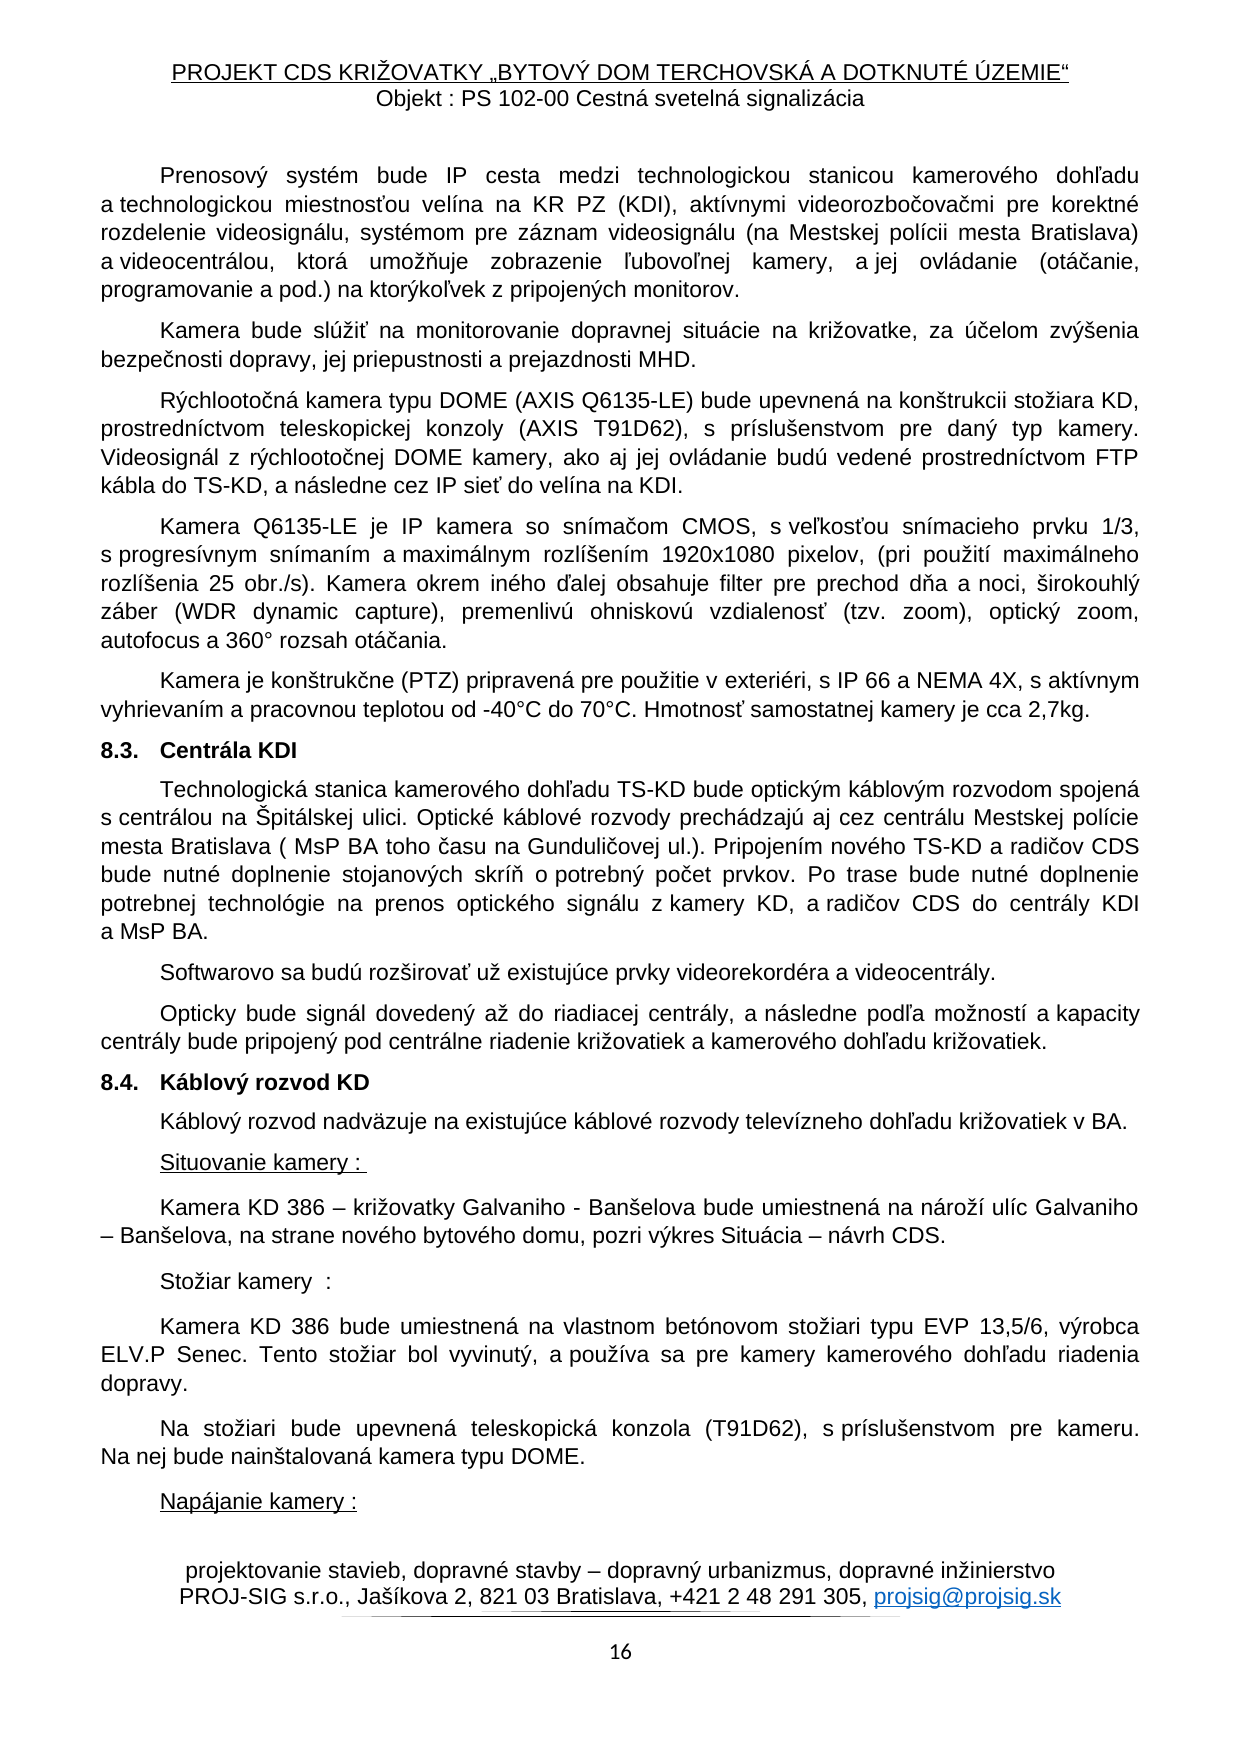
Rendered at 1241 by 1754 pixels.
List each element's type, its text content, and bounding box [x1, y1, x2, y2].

text Opticky bude signál dovedený až do riadiacej centrály, a následne podľa možností a kapacity centrály bude pripojený pod centrálne riadenie križovatiek a kamerového dohľadu križovatiek. [100, 1000, 1140, 1054]
text Situovanie kamery : [100, 1149, 1140, 1175]
text Káblový rozvod KD [100, 1069, 1140, 1096]
text Na stožiari bude upevnená teleskopická konzola (T91D62), s príslušenstvom pre kameru. Na nej bude nainštalovaná kamera typu DOME. [100, 1415, 1140, 1469]
text Kamera Q6135-LE je IP kamera so snímačom CMOS, s veľkosťou snímacieho prvku 1/3, s progresívnym snímaním a maximálnym rozlíšením 1920x1080 pixelov, (pri použití maximálneho rozlíšenia 25 obr./s). Kamera okrem iného ďalej obsahuje filter pre prechod dňa a noci, širokouhlý záber (WDR dynamic capture), premenlivú ohniskovú vzdialenosť (tzv. zoom), optický zoom, autofocus a 360° rozsah otáčania. [100, 513, 1140, 653]
text Stožiar kamery : [100, 1268, 1140, 1294]
text Kamera bude slúžiť na monitorovanie dopravnej situácie na križovatke, za účelom zvýšenia bezpečnosti dopravy, jej priepustnosti a prejazdnosti MHD. [100, 317, 1140, 372]
text Technologická stanica kamerového dohľadu TS-KD bude optickým káblovým rozvodom spojená s centrálou na Špitálskej ulici. Optické káblové rozvody prechádzajú aj cez centrálu Mestskej polície mesta Bratislava ( MsP BA toho času na Gunduličovej ul.). Pripojením nového TS-KD a radičov CDS bude nutné doplnenie stojanových skríň o potrebný počet prvkov. Po trase bude nutné doplnenie potrebnej technológie na prenos optického signálu z kamery KD, a radičov CDS do centrály KDI a MsP BA. [100, 776, 1140, 944]
text Rýchlootočná kamera typu DOME (AXIS Q6135-LE) bude upevnená na konštrukcii stožiara KD, prostredníctvom teleskopickej konzoly (AXIS T91D62), s príslušenstvom pre daný typ kamery. Videosignál z rýchlootočnej DOME kamery, ako aj jej ovládanie budú vedené prostredníctvom FTP kábla do TS-KD, a následne cez IP sieť do velína na KDI. [100, 387, 1140, 498]
text Prenosový systém bude IP cesta medzi technologickou stanicou kamerového dohľadu a technologickou miestnosťou velína na KR PZ (KDI), aktívnymi videorozbočovačmi pre korektné rozdelenie videosignálu, systémom pre záznam videosignálu (na Mestskej polícii mesta Bratislava) a videocentrálou, ktorá umožňuje zobrazenie ľubovoľnej kamery, a jej ovládanie (otáčanie, programovanie a pod.) na ktorýkoľvek z pripojených monitorov. [100, 162, 1140, 303]
text Kamera KD 386 – križovatky Galvaniho - Banšelova bude umiestnená na nároží ulíc Galvaniho – Banšelova, na strane nového bytového domu, pozri výkres Situácia – návrh CDS. [100, 1194, 1140, 1249]
text Kamera KD 386 bude umiestnená na vlastnom betónovom stožiari typu EVP 13,5/6, výrobca ELV.P Senec. Tento stožiar bol vyvinutý, a používa sa pre kamery kamerového dohľadu riadenia dopravy. [100, 1313, 1140, 1396]
text Napájanie kamery : [100, 1488, 1140, 1514]
text Softwarovo sa budú rozširovať už existujúce prvky videorekordéra a videocentrály. [100, 959, 1140, 985]
text Centrála KDI [100, 737, 1140, 763]
text Káblový rozvod nadväzuje na existujúce káblové rozvody televízneho dohľadu križovatiek v BA. [100, 1108, 1140, 1134]
text Kamera je konštrukčne (PTZ) pripravená pre použitie v exteriéri, s IP 66 a NEMA 4X, s aktívnym vyhrievaním a pracovnou teplotou od -40°C do 70°C. Hmotnosť samostatnej kamery je cca 2,7kg. [100, 667, 1140, 722]
